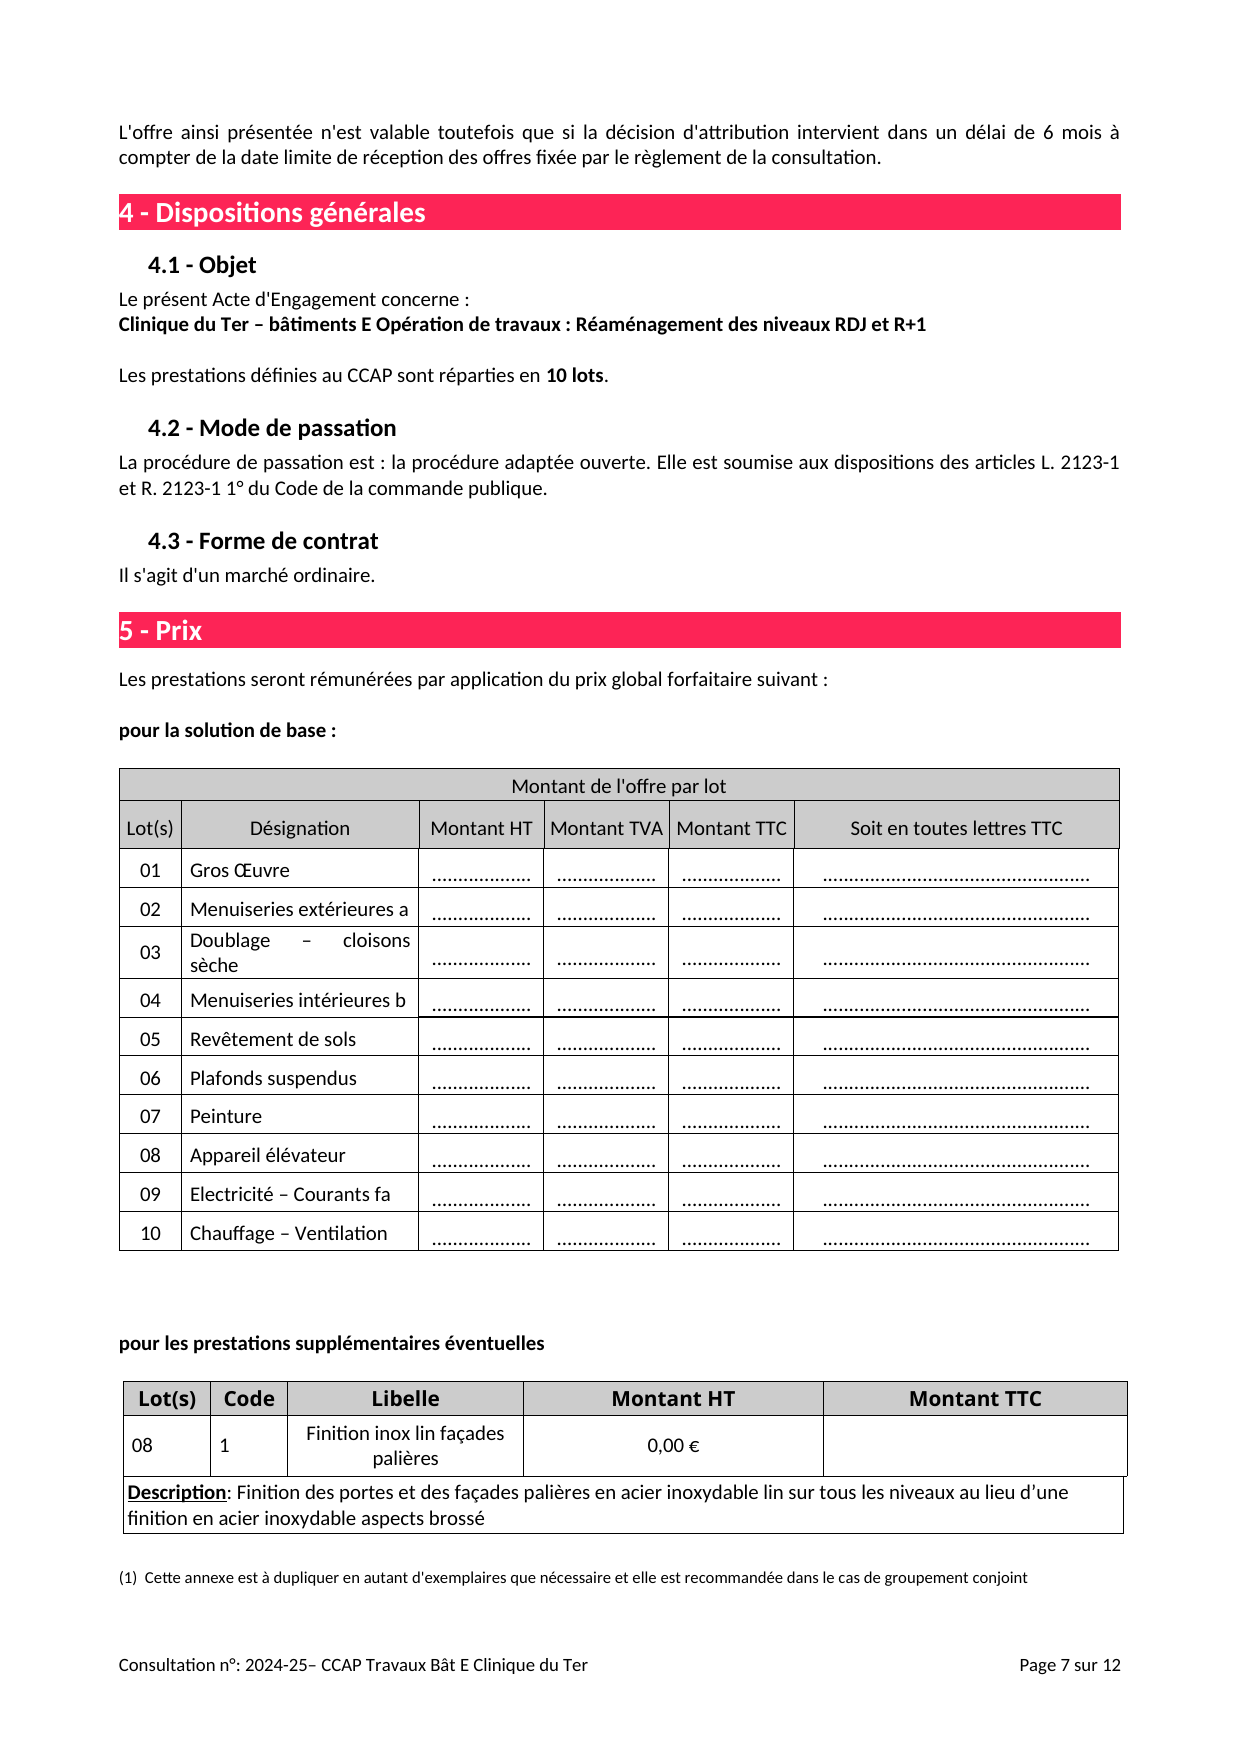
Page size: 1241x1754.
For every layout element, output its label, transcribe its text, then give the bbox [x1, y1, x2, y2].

table_cell ................................................... [794, 1134, 1118, 1172]
table_cell ................... [419, 1212, 543, 1250]
table_cell ................... [419, 1173, 543, 1211]
table_cell ................... [669, 1134, 793, 1172]
table_cell ................... [419, 849, 543, 887]
table_cell 07 [120, 1095, 181, 1133]
table_cell Gros Œuvre [182, 849, 418, 887]
table_cell Plafonds suspendus [182, 1056, 418, 1094]
table_cell 09 [120, 1173, 181, 1211]
table_cell ................................................... [794, 979, 1118, 1016]
table_cell Revêtement de sols [182, 1018, 418, 1055]
table_header Montant TTC [824, 1382, 1127, 1415]
table_cell ................... [669, 888, 793, 926]
table_header Montant de l'offre par lot [120, 769, 1119, 800]
table_cell Chauffage – Ventilation [182, 1212, 418, 1250]
table_cell ................... [544, 1173, 668, 1211]
table_cell 0,00 € [524, 1416, 823, 1476]
table_cell ................... [544, 1056, 668, 1094]
text Il s'agit d'un marché ordinaire. [119, 562, 1121, 587]
table_cell ................................................... [794, 849, 1118, 887]
table_cell ................................................... [794, 1056, 1118, 1094]
subtitle 4.3 - Forme de contrat [148, 525, 1121, 556]
text Les prestations seront rémunérées par application du prix global forfaitaire suivant : [119, 667, 1121, 692]
table_cell Finition inox lin façades palières [288, 1416, 523, 1476]
table_cell ................... [544, 1095, 668, 1133]
table_cell 03 [120, 927, 181, 977]
table_cell Montant TVA [545, 801, 669, 848]
text pour la solution de base : [119, 717, 1121, 743]
table_cell ................... [544, 927, 668, 977]
table_cell ................... [544, 888, 668, 926]
table_cell ................... [419, 927, 543, 977]
subtitle 4.1 - Objet [148, 249, 1121, 279]
table_cell Description: Finition des portes et des façades palières en acier inoxydable lin sur tous les niveaux au lieu d’une finition en acier inoxydable aspects brossé [124, 1477, 1123, 1533]
table_cell Soit en toutes lettres TTC [795, 801, 1119, 848]
table_cell Lot(s) [120, 801, 181, 848]
table_cell ................................................... [794, 1018, 1118, 1055]
table_cell Désignation [182, 801, 419, 848]
table_cell Menuiseries extérieures a [182, 888, 418, 926]
text Clinique du Ter – bâtiments E Opération de travaux : Réaménagement des niveaux RDJ et R+1 [119, 311, 1121, 337]
table_cell ................... [544, 849, 668, 887]
table_cell Appareil élévateur [182, 1134, 418, 1172]
table_cell Peinture [182, 1095, 418, 1133]
table_header Lot(s) [124, 1382, 210, 1415]
table_cell 10 [120, 1212, 181, 1250]
subtitle 5 - Prix [119, 612, 1121, 648]
table_cell 05 [120, 1018, 181, 1055]
table_cell ................... [669, 1056, 793, 1094]
table_cell Montant TTC [670, 801, 794, 848]
table_cell ................... [544, 1212, 668, 1250]
table_cell Menuiseries intérieures b [182, 979, 418, 1016]
table_cell Electricité – Courants fa [182, 1173, 418, 1211]
text pour les prestations supplémentaires éventuelles [119, 1330, 1121, 1356]
table_header Montant HT [524, 1382, 823, 1415]
table_cell ................... [669, 1018, 793, 1055]
table_cell 1 [211, 1416, 287, 1476]
table_cell ................... [669, 1173, 793, 1211]
table_cell ................... [544, 1018, 668, 1055]
table_cell ................... [419, 1018, 543, 1055]
subtitle 4.2 - Mode de passation [148, 412, 1121, 443]
table_cell [824, 1416, 1127, 1476]
table_cell ................... [419, 1056, 543, 1094]
table_cell ................... [669, 1212, 793, 1250]
table_cell ................... [669, 979, 793, 1016]
table_header Code [211, 1382, 287, 1415]
table_cell Montant HT [420, 801, 544, 848]
table_cell 08 [120, 1134, 181, 1172]
table_cell ................... [419, 888, 543, 926]
table_cell 06 [120, 1056, 181, 1094]
text L'offre ainsi présentée n'est valable toutefois que si la décision d'attribution intervient dans un délai de 6 mois à compter de la date limite de réception des offres fixée par le règlement de la consultation. [119, 119, 1121, 169]
text La procédure de passation est : la procédure adaptée ouverte. Elle est soumise aux dispositions des articles L. 2123-1 et R. 2123-1 1° du Code de la commande publique. [119, 449, 1121, 500]
table_cell ................... [669, 1095, 793, 1133]
table_cell ................................................... [794, 1212, 1118, 1250]
table_cell ................... [544, 979, 668, 1016]
table_cell ................................................... [794, 888, 1118, 926]
subtitle 4 - Dispositions générales [119, 194, 1121, 230]
text Les prestations définies au CCAP sont réparties en 10 lots. [119, 362, 1121, 387]
text Le présent Acte d'Engagement concerne : [119, 286, 1121, 311]
table_cell ................... [669, 927, 793, 977]
table_cell ................... [419, 1134, 543, 1172]
table_cell ................................................... [794, 1173, 1118, 1211]
table_cell 04 [120, 979, 181, 1016]
table_cell ................... [544, 1134, 668, 1172]
table_cell 02 [120, 888, 181, 926]
table_cell ................................................... [794, 1095, 1118, 1133]
table_cell ................... [419, 1095, 543, 1133]
table_header Libelle [288, 1382, 523, 1415]
table_cell ................... [669, 849, 793, 887]
table_cell 08 [124, 1416, 210, 1476]
table_cell 01 [120, 849, 181, 887]
table_cell ................................................... [794, 927, 1118, 977]
table_cell ................... [419, 979, 543, 1016]
table_cell Doublage – cloisons sèche [182, 927, 418, 977]
